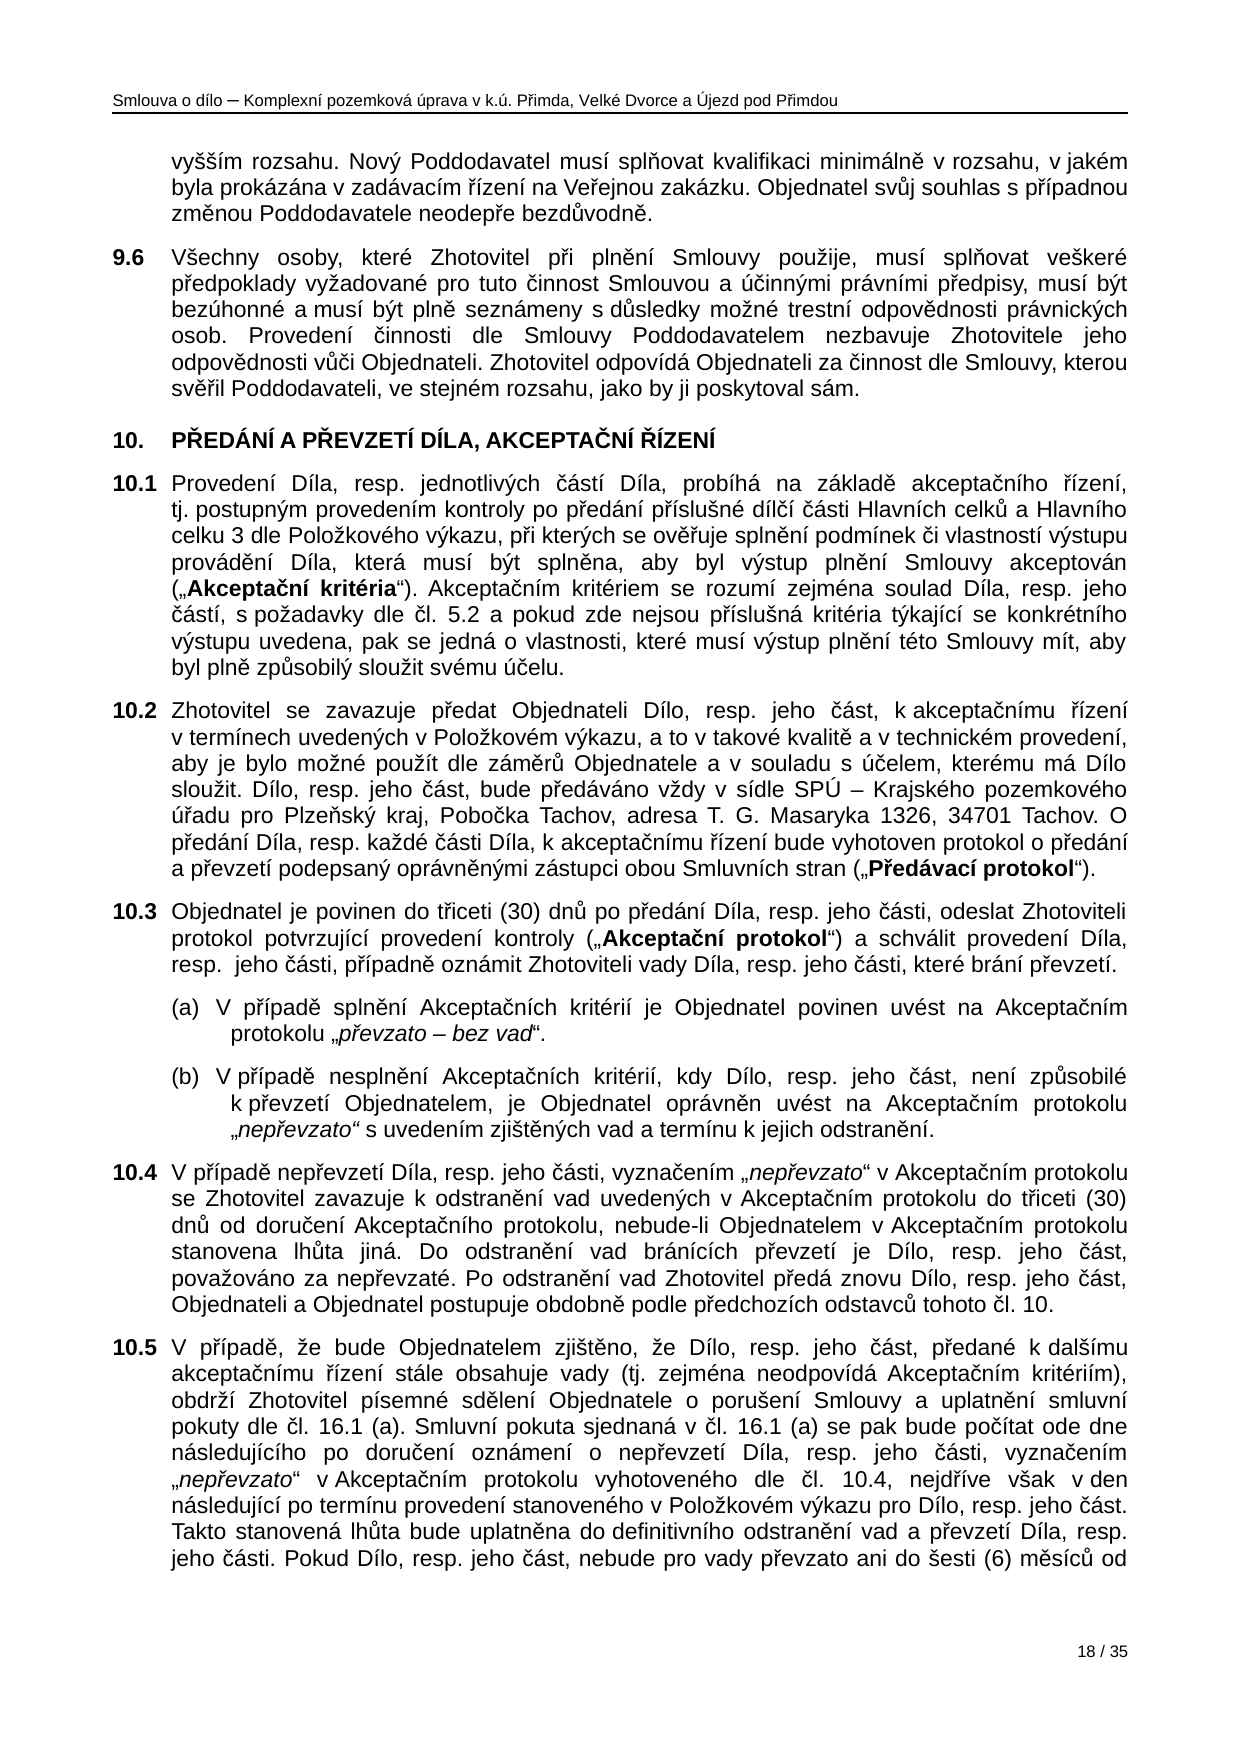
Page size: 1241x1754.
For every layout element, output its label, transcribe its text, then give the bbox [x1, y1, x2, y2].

text Předání a převzetí Díla, Akceptační řízení [112, 427, 1128, 453]
text Objednatel je povinen do třiceti (30) dnů po předání Díla, resp. jeho části, odeslat Zhotoviteli protokol potvrzující provedení kontroly („Akceptační protokol“) a schválit provedení Díla, resp. jeho části, případně oznámit Zhotoviteli vady Díla, resp. jeho části, které brání převzetí. [112, 898, 1128, 977]
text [112, 1334, 1128, 1571]
text Zhotovitel se zavazuje předat Objednateli Dílo, resp. jeho část, k akceptačnímu řízení v termínech uvedených v Položkovém výkazu, a to v takové kvalitě a v technickém provedení, aby je bylo možné použít dle záměrů Objednatele a v souladu s účelem, kterému má Dílo sloužit. Dílo, resp. jeho část, bude předáváno vždy v sídle SPÚ – Krajského pozemkového úřadu pro Plzeňský kraj, Pobočka Tachov, adresa T. G. Masaryka 1326, 34701 Tachov. O předání Díla, resp. každé části Díla, k akceptačnímu řízení bude vyhotoven protokol o předání a převzetí podepsaný oprávněnými zástupci obou Smluvních stran („Předávací protokol“). [112, 697, 1128, 882]
list V případě splnění Akceptačních kritérií je Objednatel povinen uvést na Akceptačním protokolu „převzato – bez vad“. [171, 994, 1128, 1047]
text Provedení Díla, resp. jednotlivých částí Díla, probíhá na základě akceptačního řízení, tj. postupným provedením kontroly po předání příslušné dílčí části Hlavních celků a Hlavního celku 3 dle Položkového výkazu, při kterých se ověřuje splnění podmínek či vlastností výstupu provádění Díla, která musí být splněna, aby byl výstup plnění Smlouvy akceptován („Akceptační kritéria“). Akceptačním kritériem se rozumí zejména soulad Díla, resp. jeho částí, s požadavky dle čl. 5.2 a pokud zde nejsou příslušná kritéria týkající se konkrétního výstupu uvedena, pak se jedná o vlastnosti, které musí výstup plnění této Smlouvy mít, aby byl plně způsobilý sloužit svému účelu. [112, 469, 1128, 680]
text V případě nepřevzetí Díla, resp. jeho části, vyznačením „nepřevzato“ v Akceptačním protokolu se Zhotovitel zavazuje k odstranění vad uvedených v Akceptačním protokolu do třiceti (30) dnů od doručení Akceptačního protokolu, nebude-li Objednatelem v Akceptačním protokolu stanovena lhůta jiná. Do odstranění vad bránících převzetí je Dílo, resp. jeho část, považováno za nepřevzaté. Po odstranění vad Zhotovitel předá znovu Dílo, resp. jeho část, Objednateli a Objednatel postupuje obdobně podle předchozích odstavců tohoto čl. 10. [112, 1159, 1128, 1317]
text Všechny osoby, které Zhotovitel při plnění Smlouvy použije, musí splňovat veškeré předpoklady vyžadované pro tuto činnost Smlouvou a účinnými právními předpisy, musí být bezúhonné a musí být plně seznámeny s důsledky možné trestní odpovědnosti právnických osob. Provedení činnosti dle Smlouvy Poddodavatelem nezbavuje Zhotovitele jeho odpovědnosti vůči Objednateli. Zhotovitel odpovídá Objednateli za činnost dle Smlouvy, kterou svěřil Poddodavateli, ve stejném rozsahu, jako by ji poskytoval sám. [112, 243, 1128, 402]
list V případě nesplnění Akceptačních kritérií, kdy Dílo, resp. jeho část, není způsobilé k převzetí Objednatelem, je Objednatel oprávněn uvést na Akceptačním protokolu „nepřevzato“ s uvedením zjištěných vad a termínu k jejich odstranění. [171, 1063, 1128, 1142]
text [112, 148, 1128, 227]
